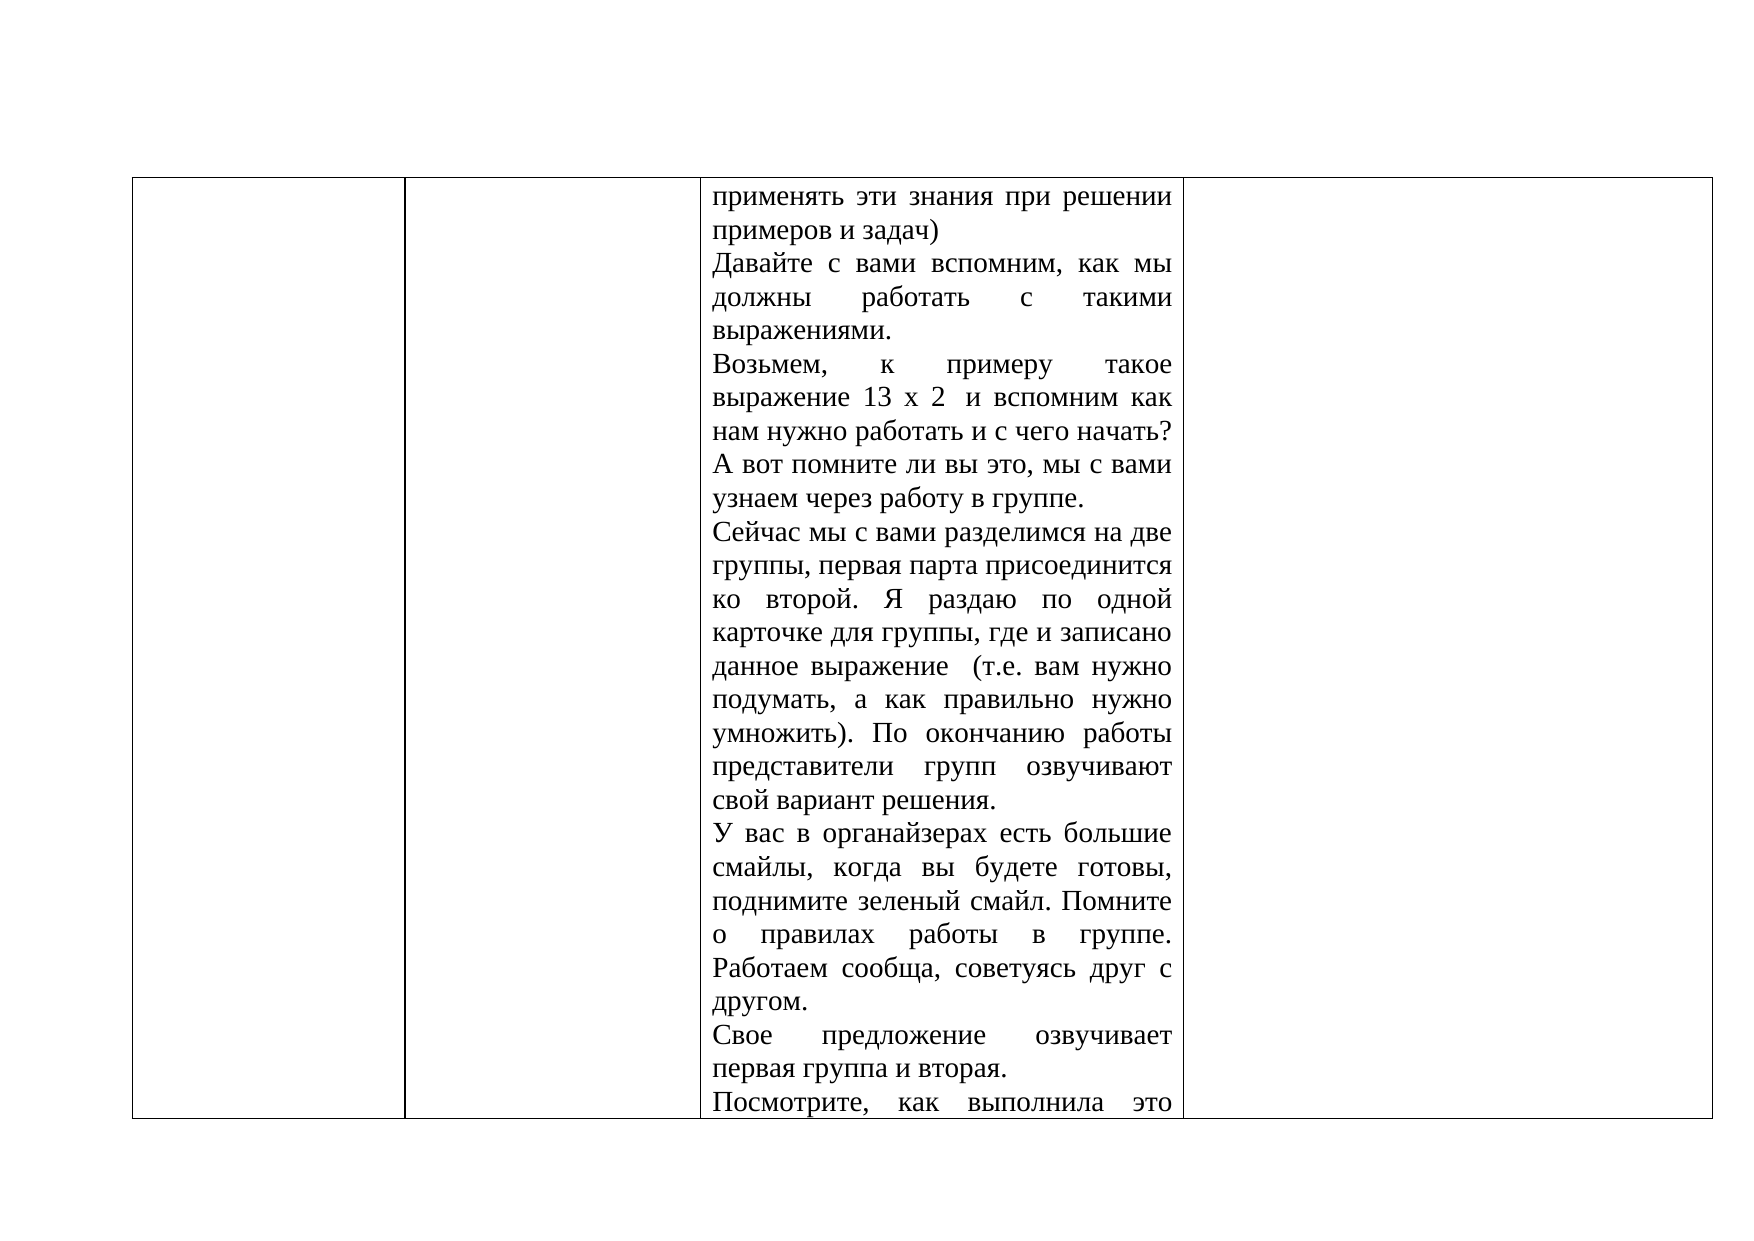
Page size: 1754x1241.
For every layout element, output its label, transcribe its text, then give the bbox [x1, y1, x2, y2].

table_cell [133, 178, 404, 1117]
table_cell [1184, 178, 1712, 1117]
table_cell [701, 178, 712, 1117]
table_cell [406, 178, 700, 1117]
